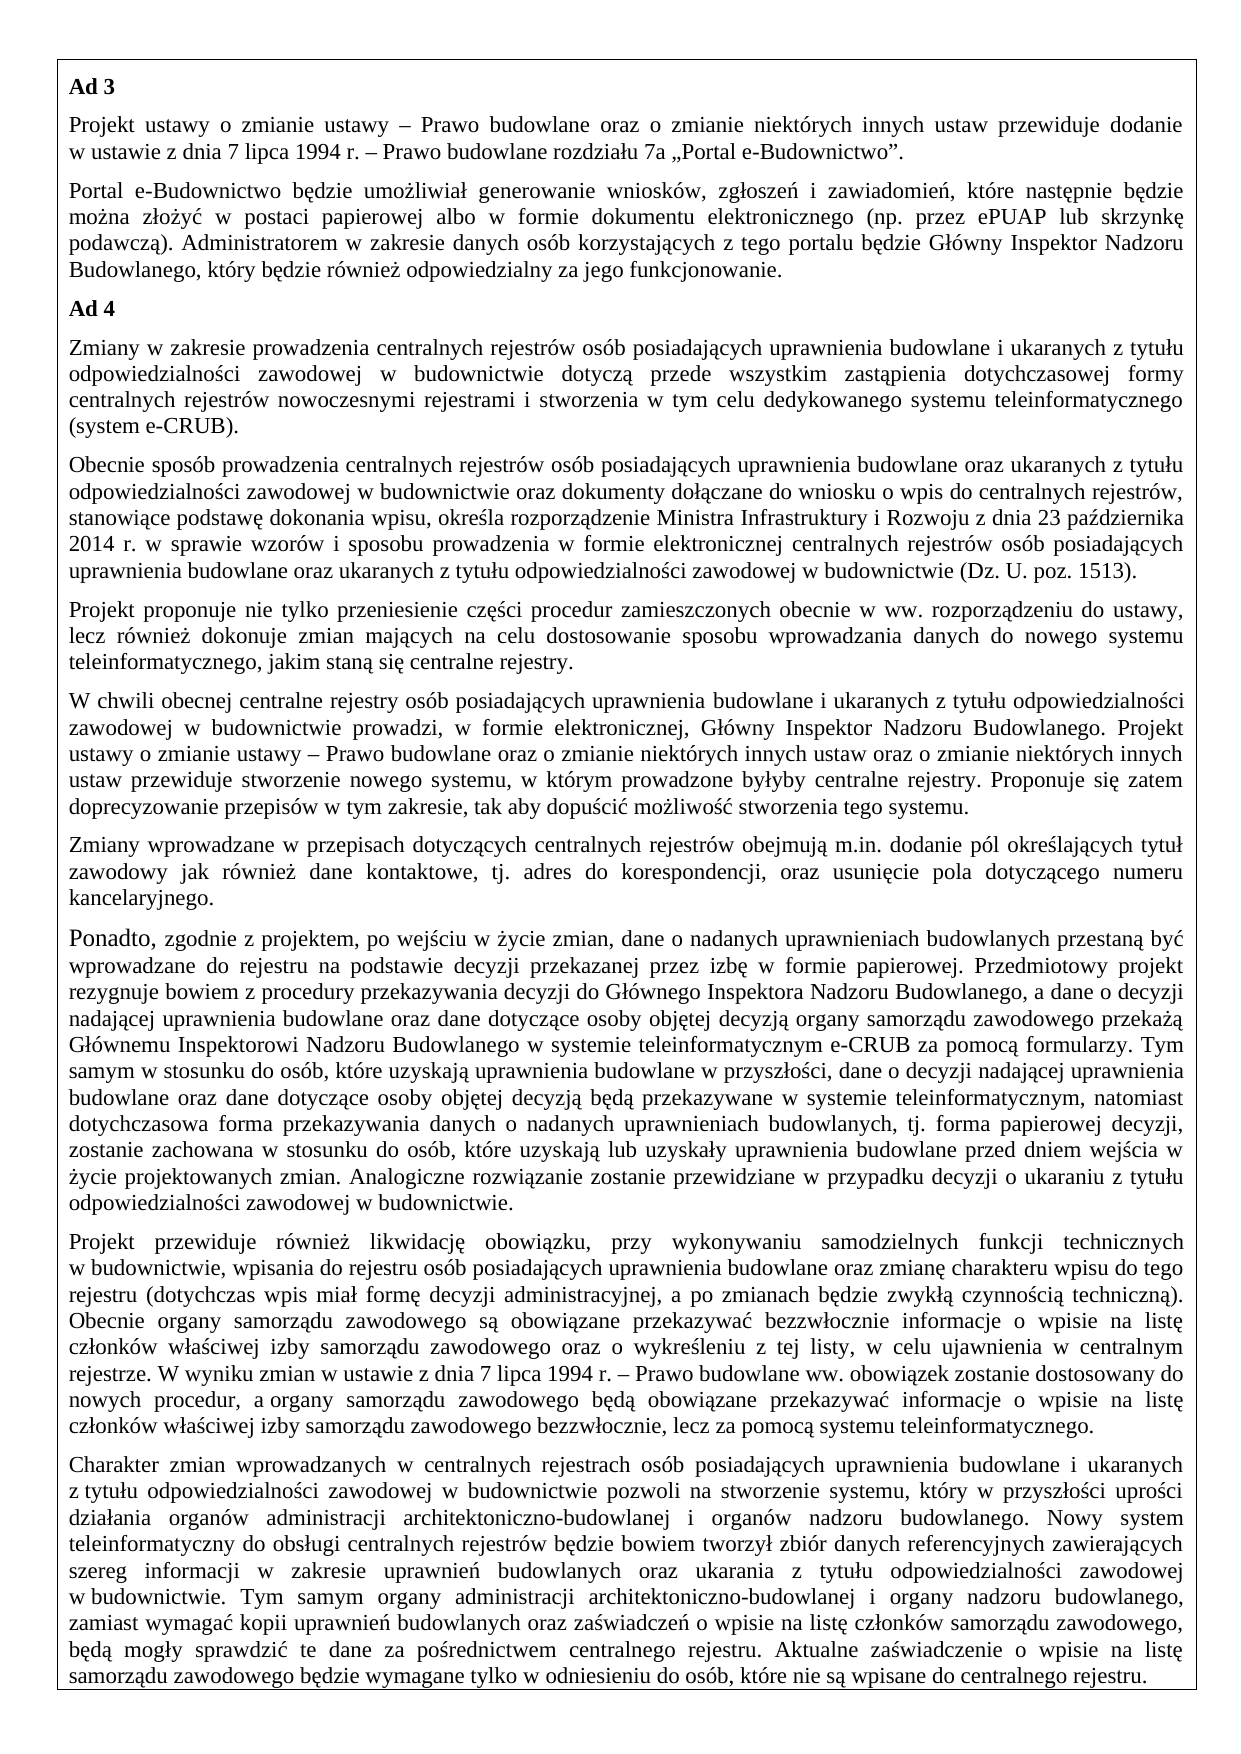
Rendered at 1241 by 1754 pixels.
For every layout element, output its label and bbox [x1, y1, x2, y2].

table_cell [58, 60, 1196, 1688]
